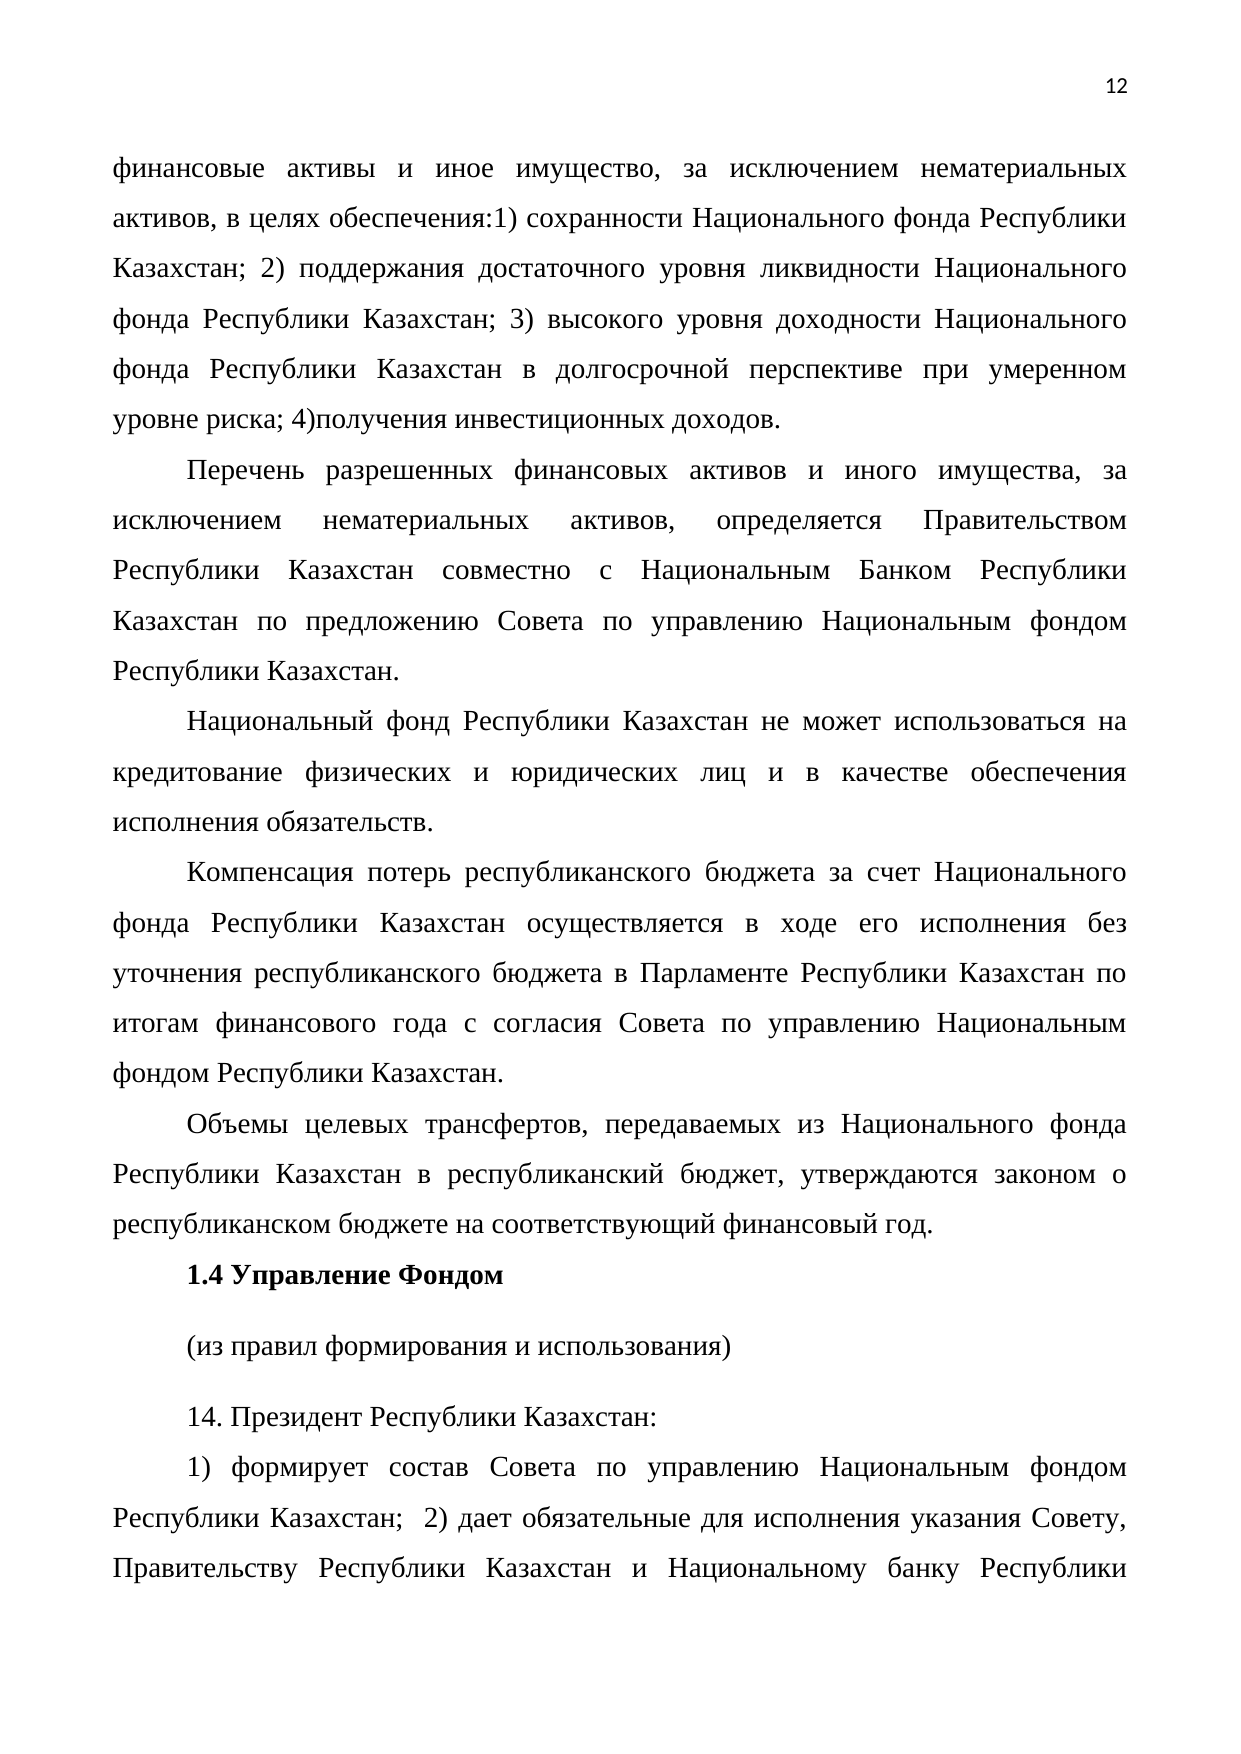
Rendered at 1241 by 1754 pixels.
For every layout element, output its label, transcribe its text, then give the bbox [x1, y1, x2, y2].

text Национальный фонд Республики Казахстан не может использоваться на кредитование физических и юридических лиц и в качестве обеспечения исполнения обязательств. [112, 703, 1128, 838]
text Компенсация потерь республиканского бюджета за счет Национального фонда Республики Казахстан осуществляется в ходе его исполнения без уточнения республиканского бюджета в Парламенте Республики Казахстан по итогам финансового года с согласия Совета по управлению Национальным фондом Республики Казахстан. [112, 854, 1128, 1089]
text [112, 1449, 1128, 1584]
text Объемы целевых трансфертов, передаваемых из Национального фонда Республики Казахстан в республиканский бюджет, утверждаются законом о республиканском бюджете на соответствующий финансовый год. [112, 1106, 1128, 1240]
text (из правил формирования и использования) [112, 1328, 1128, 1362]
text Перечень разрешенных финансовых активов и иного имущества, за исключением нематериальных активов, определяется Правительством Республики Казахстан совместно с Национальным Банком Республики Казахстан по предложению Совета по управлению Национальным фондом Республики Казахстан. [112, 452, 1128, 687]
text 14. Президент Республики Казахстан: [112, 1399, 1128, 1433]
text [112, 150, 1128, 435]
text 1.4 Управление Фондом [112, 1257, 1128, 1290]
